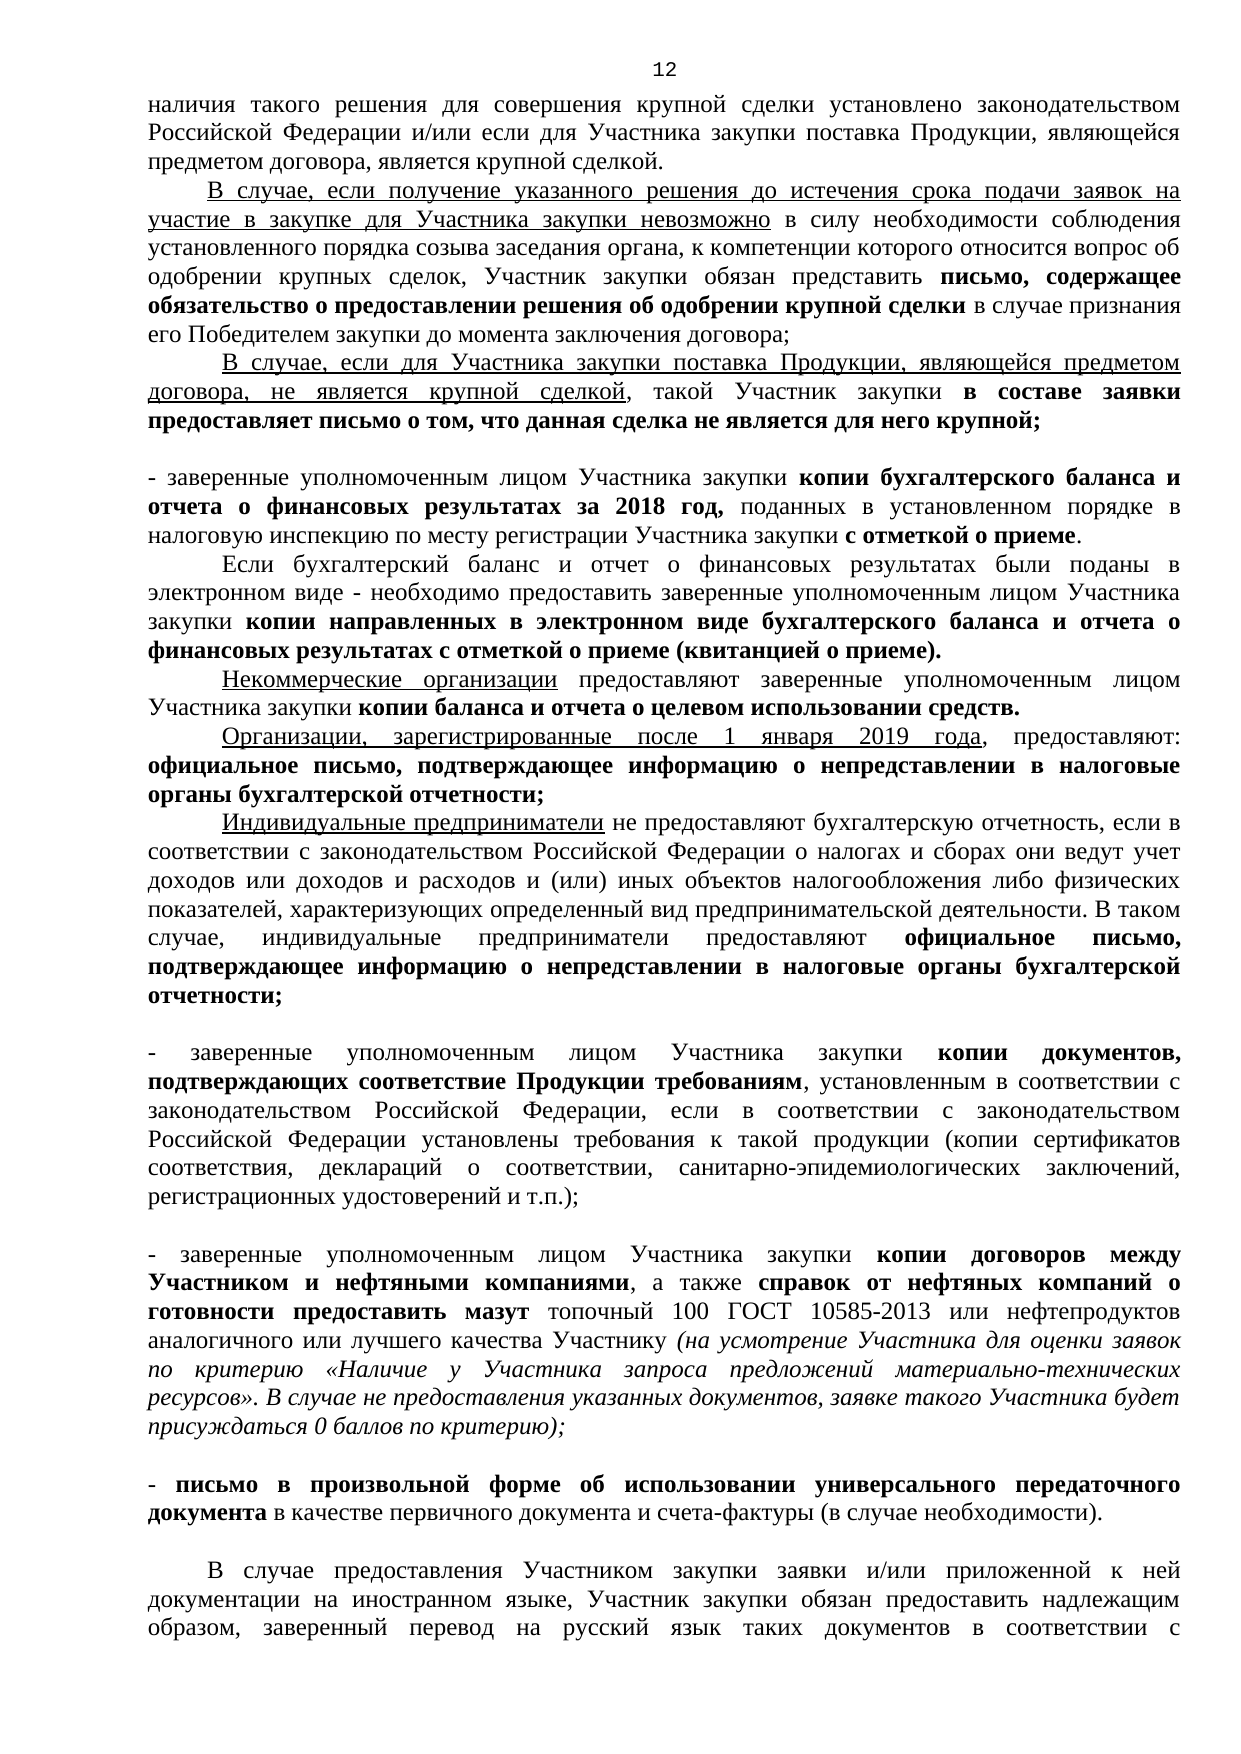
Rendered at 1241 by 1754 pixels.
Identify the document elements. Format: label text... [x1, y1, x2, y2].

text В случае, если для Участника закупки поставка Продукции, являющейся предметом договора, не является крупной сделкой, такой Участник закупки в составе заявки предоставляет письмо о том, что данная сделка не является для него крупной; [148, 347, 1181, 434]
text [148, 1555, 1181, 1641]
text В случае, если получение указанного решения до истечения срока подачи заявок на участие в закупке для Участника закупки невозможно в силу необходимости соблюдения установленного порядка созыва заседания органа, к компетенции которого относится вопрос об одобрении крупных сделок, Участник закупки обязан представить письмо, содержащее обязательство о предоставлении решения об одобрении крупной сделки в случае признания его Победителем закупки до момента заключения договора; [148, 175, 1181, 347]
text - заверенные уполномоченным лицом Участника закупки копии договоров между Участником и нефтяными компаниями, а также справок от нефтяных компаний о готовности предоставить мазут топочный 100 ГОСТ 10585-2013 или нефтепродуктов аналогичного или лучшего качества Участнику (на усмотрение Участника для оценки заявок по критерию «Наличие у Участника запроса предложений материально-технических ресурсов». В случае не предоставления указанных документов, заявке такого Участника будет присуждаться 0 баллов по критерию); [148, 1239, 1181, 1440]
text - письмо в произвольной форме об использовании универсального передаточного документа в качестве первичного документа и счета-фактуры (в случае необходимости). [148, 1469, 1181, 1526]
text - заверенные уполномоченным лицом Участника закупки копии документов, подтверждающих соответствие Продукции требованиям, установленным в соответствии с законодательством Российской Федерации, если в соответствии с законодательством Российской Федерации установлены требования к такой продукции (копии сертификатов соответствия, деклараций о соответствии, санитарно-эпидемиологических заключений, регистрационных удостоверений и т.п.); [148, 1037, 1181, 1210]
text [148, 89, 1181, 175]
text - заверенные уполномоченным лицом Участника закупки копии бухгалтерского баланса и отчета о финансовых результатах за 2018 год, поданных в установленном порядке в налоговую инспекцию по месту регистрации Участника закупки с отметкой о приеме. [148, 462, 1181, 549]
text Организации, зарегистрированные после 1 января 2019 года, предоставляют: официальное письмо, подтверждающее информацию о непредставлении в налоговые органы бухгалтерской отчетности; [148, 721, 1181, 807]
text Некоммерческие организации предоставляют заверенные уполномоченным лицом Участника закупки копии баланса и отчета о целевом использовании средств. [148, 664, 1181, 721]
text Если бухгалтерский баланс и отчет о финансовых результатах были поданы в электронном виде - необходимо предоставить заверенные уполномоченным лицом Участника закупки копии направленных в электронном виде бухгалтерского баланса и отчета о финансовых результатах с отметкой о приеме (квитанцией о приеме). [148, 549, 1181, 664]
text Индивидуальные предприниматели не предоставляют бухгалтерскую отчетность, если в соответствии с законодательством Российской Федерации о налогах и сборах они ведут учет доходов или доходов и расходов и (или) иных объектов налогообложения либо физических показателей, характеризующих определенный вид предпринимательской деятельности. В таком случае, индивидуальные предприниматели предоставляют официальное письмо, подтверждающее информацию о непредставлении в налоговые органы бухгалтерской отчетности; [148, 807, 1181, 1009]
